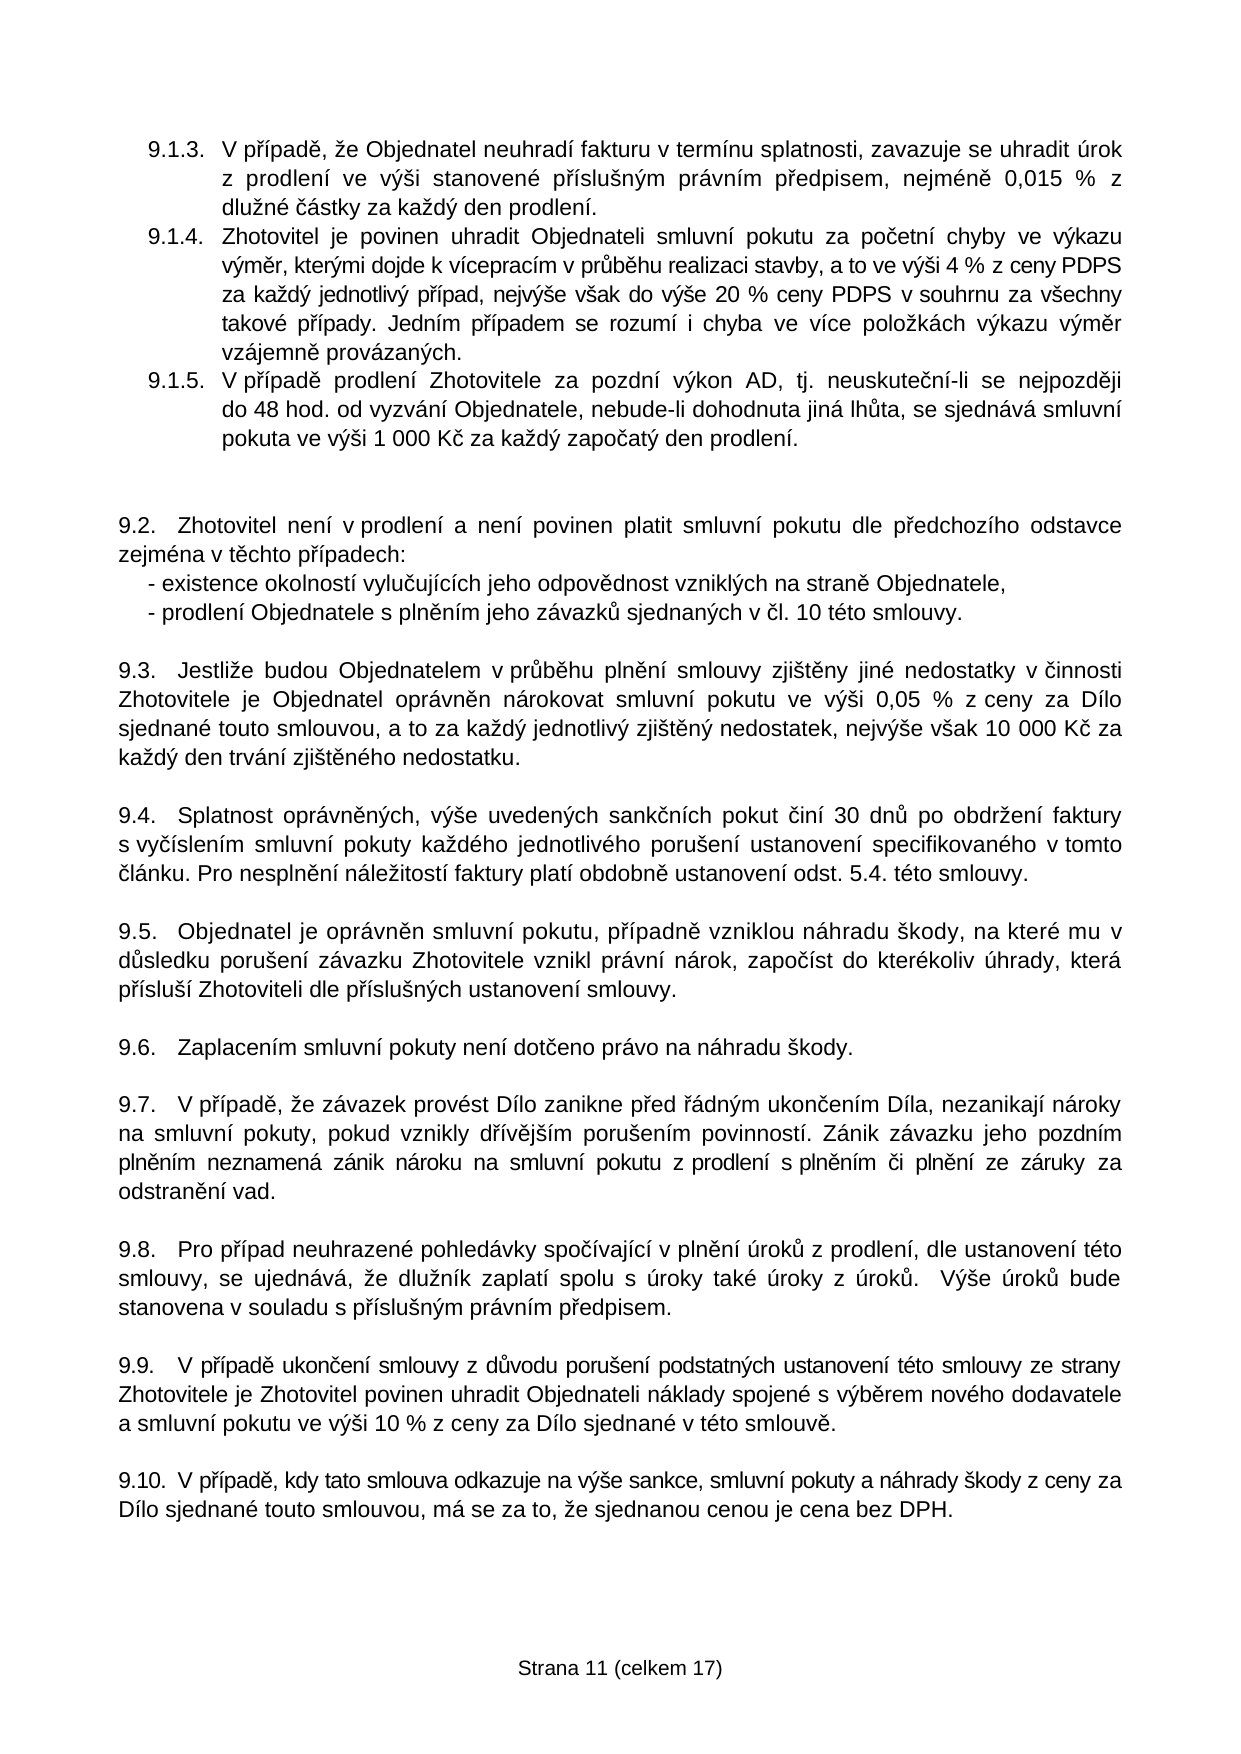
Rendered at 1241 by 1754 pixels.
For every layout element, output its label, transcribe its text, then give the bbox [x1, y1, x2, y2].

list Zhotovitel je povinen uhradit Objednateli smluvní pokutu za početní chyby ve výkazu výměr, kterými dojde k vícepracím v průběhu realizaci stavby, a to ve výši 4 % z ceny PDPS za každý jednotlivý případ, nejvýše však do výše 20 % ceny PDPS v souhrnu za všechny takové případy. Jedním případem se rozumí i chyba ve více položkách výkazu výměr vzájemně provázaných. [148, 223, 1122, 365]
list V případě prodlení Zhotovitele za pozdní výkon AD, tj. neuskuteční-li se nejpozději do 48 hod. od vyzvání Objednatele, nebude-li dohodnuta jiná lhůta, se sjednává smluvní pokuta ve výši 1 000 Kč za každý započatý den prodlení. [148, 367, 1122, 452]
list Jestliže budou Objednatelem v průběhu plnění smlouvy zjištěny jiné nedostatky v činnosti Zhotovitele je Objednatel oprávněn nárokovat smluvní pokutu ve výši 0,05 % z ceny za Dílo sjednané touto smlouvou, a to za každý jednotlivý zjištěný nedostatek, nejvýše však 10 000 Kč za každý den trvání zjištěného nedostatku. [118, 657, 1122, 770]
list V případě, že Objednatel neuhradí fakturu v termínu splatnosti, zavazuje se uhradit úrok z prodlení ve výši stanovené příslušným právním předpisem, nejméně 0,015 % z dlužné částky za každý den prodlení. [148, 136, 1122, 220]
list V případě, že závazek provést Dílo zanikne před řádným ukončením Díla, nezanikají nároky na smluvní pokuty, pokud vznikly dřívějším porušením povinností. Zánik závazku jeho pozdním plněním neznamená zánik nároku na smluvní pokutu z prodlení s plněním či plnění ze záruky za odstranění vad. [118, 1091, 1122, 1205]
list V případě ukončení smlouvy z důvodu porušení podstatných ustanovení této smlouvy ze strany Zhotovitele je Zhotovitel povinen uhradit Objednateli náklady spojené s výběrem nového dodavatele a smluvní pokutu ve výši 10 % z ceny za Dílo sjednané v této smlouvě. [118, 1352, 1122, 1436]
list Zhotovitel není v prodlení a není povinen platit smluvní pokutu dle předchozího odstavce zejména v těchto případech: [118, 512, 1122, 568]
list Zaplacením smluvní pokuty není dotčeno právo na náhradu škody. [118, 1033, 1122, 1060]
list V případě, kdy tato smlouva odkazuje na výše sankce, smluvní pokuty a náhrady škody z ceny za Dílo sjednané touto smlouvou, má se za to, že sjednanou cenou je cena bez DPH. [118, 1467, 1122, 1523]
text - prodlení Objednatele s plněním jeho závazků sjednaných v čl. 10 této smlouvy. [118, 599, 1111, 626]
list Pro případ neuhrazené pohledávky spočívající v plnění úroků z prodlení, dle ustanovení této smlouvy, se ujednává, že dlužník zaplatí spolu s úroky také úroky z úroků. Výše úroků bude stanovena v souladu s příslušným právním předpisem. [118, 1236, 1122, 1320]
list Objednatel je oprávněn smluvní pokutu, případně vzniklou náhradu škody, na které mu v důsledku porušení závazku Zhotovitele vznikl právní nárok, započíst do kterékoliv úhrady, která přísluší Zhotoviteli dle příslušných ustanovení smlouvy. [118, 918, 1122, 1002]
text - existence okolností vylučujících jeho odpovědnost vzniklých na straně Objednatele, [118, 570, 1111, 597]
list Splatnost oprávněných, výše uvedených sankčních pokut činí 30 dnů po obdržení faktury s vyčíslením smluvní pokuty každého jednotlivého porušení ustanovení specifikovaného v tomto článku. Pro nesplnění náležitostí faktury platí obdobně ustanovení odst. 5.4. této smlouvy. [118, 802, 1122, 886]
